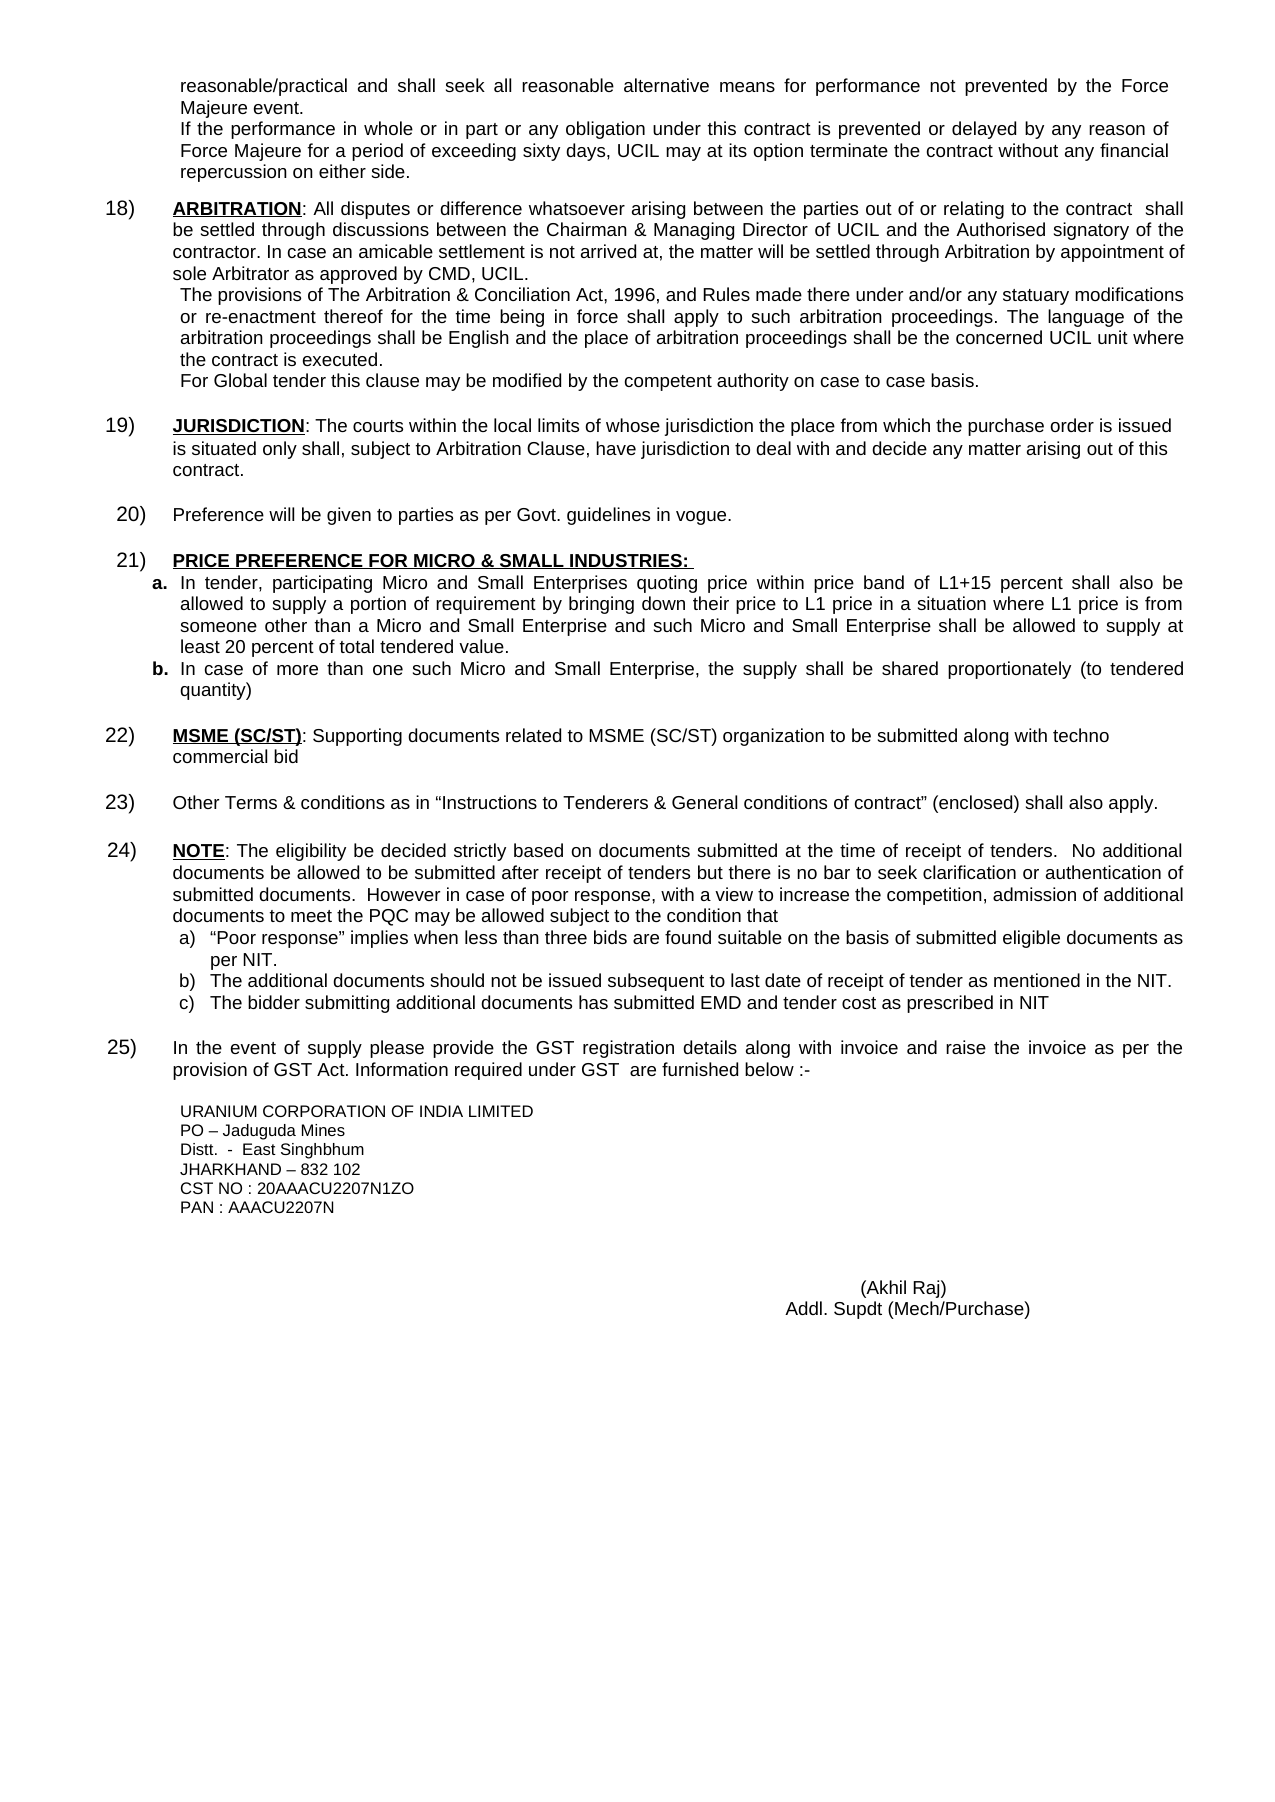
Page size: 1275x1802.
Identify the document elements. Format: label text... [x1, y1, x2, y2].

text Distt. - East Singhbhum [142, 1140, 1185, 1159]
list Other Terms & conditions as in “Instructions to Tenderers & General conditions of contract” (enclosed) shall also apply. [105, 789, 1185, 813]
list If the performance in whole or in part or any obligation under this contract is prevented or delayed by any reason of Force Majeure for a period of exceeding sixty days, UCIL may at its option terminate the contract without any financial repercussion on either side. [142, 118, 1170, 183]
list NOTE: The eligibility be decided strictly based on documents submitted at the time of receipt of tenders. No additional documents be allowed to be submitted after receipt of tenders but there is no bar to seek clarification or authentication of submitted documents. However in case of poor response, with a view to increase the competition, admission of additional documents to meet the PQC may be allowed subject to the condition that [107, 838, 1185, 927]
text JHARKHAND – 832 102 [142, 1159, 1185, 1178]
list The bidder submitting additional documents has submitted EMD and tender cost as prescribed in NIT [179, 992, 1185, 1013]
list In tender, participating Micro and Small Enterprises quoting price within price band of L1+15 percent shall also be allowed to supply a portion of requirement by bringing down their price to L1 price in a situation where L1 price is from someone other than a Micro and Small Enterprise and such Micro and Small Enterprise shall be allowed to supply at least 20 percent of total tendered value. [152, 571, 1185, 658]
list ARBITRATION: All disputes or difference whatsoever arising between the parties out of or relating to the contract shall be settled through discussions between the Chairman & Managing Director of UCIL and the Authorised signatory of the contractor. In case an amicable settlement is not arrived at, the matter will be settled through Arbitration by appointment of sole Arbitrator as approved by CMD, UCIL. [105, 195, 1185, 284]
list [142, 75, 1170, 118]
list In case of more than one such Micro and Small Enterprise, the supply shall be shared proportionately (to tendered quantity) [152, 658, 1185, 701]
list JURISDICTION: The courts within the local limits of whose jurisdiction the place from which the purchase order is issued is situated only shall, subject to Arbitration Clause, have jurisdiction to deal with and decide any matter arising out of this contract. [105, 413, 1185, 480]
list The additional documents should not be issued subsequent to last date of receipt of tender as mentioned in the NIT. [179, 970, 1185, 992]
list The provisions of The Arbitration & Conciliation Act, 1996, and Rules made there under and/or any statuary modifications or re-enactment thereof for the time being in force shall apply to such arbitration proceedings. The language of the arbitration proceedings shall be English and the place of arbitration proceedings shall be the concerned UCIL unit where the contract is executed. [180, 284, 1185, 370]
list PRICE PREFERENCE FOR MICRO & SMALL INDUSTRIES: [116, 547, 1185, 571]
list In the event of supply please provide the GST registration details along with invoice and raise the invoice as per the provision of GST Act. Information required under GST are furnished below :- [107, 1035, 1185, 1080]
list Preference will be given to parties as per Govt. guidelines in vogue. [116, 502, 1185, 526]
list For Global tender this clause may be modified by the competent authority on case to case basis. [180, 370, 1185, 392]
text CST NO : 20AAACU2207N1ZO [142, 1178, 1185, 1198]
text (Akhil Raj) [780, 1277, 1185, 1298]
text Addl. Supdt (Mech/Purchase) [105, 1298, 1185, 1320]
list “Poor response” implies when less than three bids are found suitable on the basis of submitted eligible documents as per NIT. [179, 927, 1185, 970]
text PAN : AAACU2207N [142, 1198, 1185, 1217]
text PO – Jaduguda Mines [142, 1121, 1185, 1140]
text URANIUM CORPORATION OF INDIA LIMITED [142, 1102, 1185, 1121]
list MSME (SC/ST): Supporting documents related to MSME (SC/ST) organization to be submitted along with techno commercial bid [105, 722, 1185, 768]
